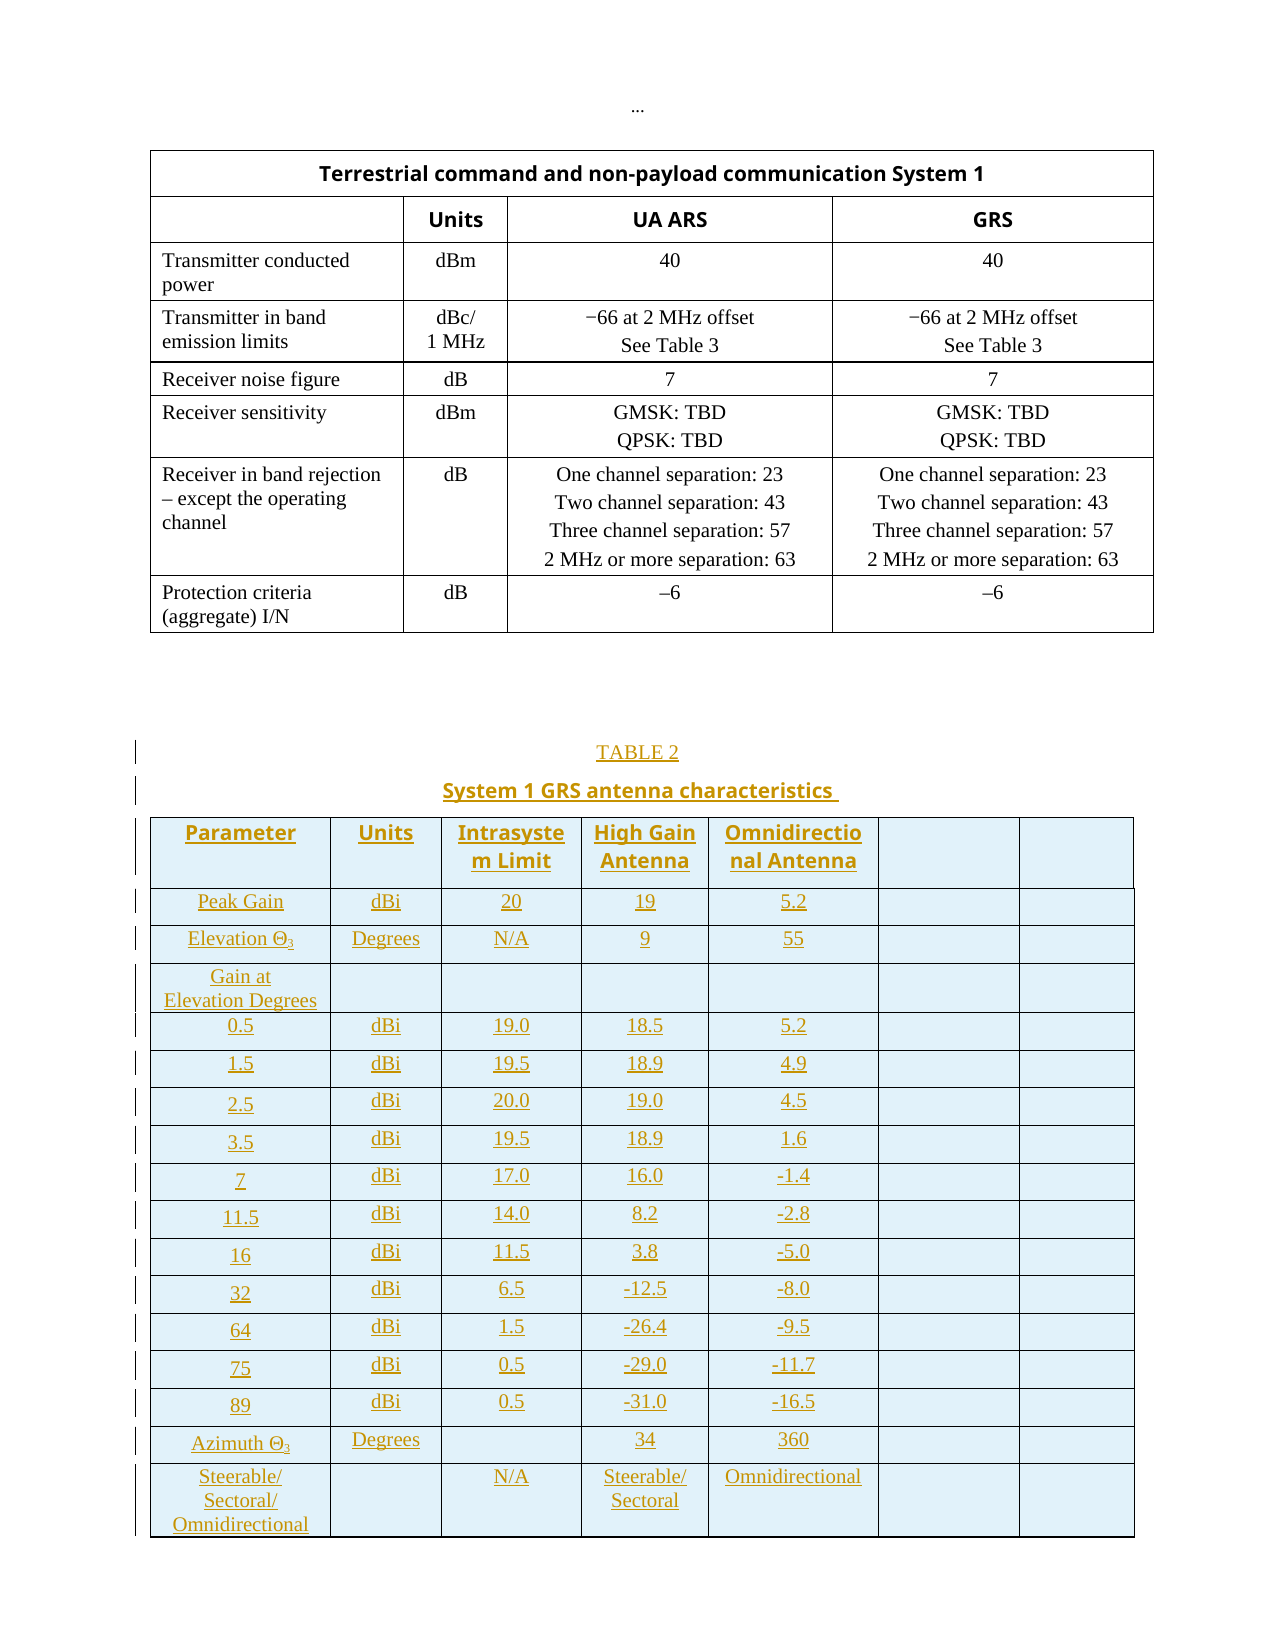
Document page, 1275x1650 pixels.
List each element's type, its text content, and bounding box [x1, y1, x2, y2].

table_cell GMSK: TBD QPSK: TBD [508, 396, 832, 457]
table_cell One channel separation: 23 Two channel separation: 43 Three channel separation: 57 2 MHz or more separation: 63 [508, 458, 832, 575]
table_cell Units [404, 197, 507, 242]
table_cell [151, 197, 403, 242]
table_cell Receiver sensitivity [151, 396, 403, 457]
table_cell Protection criteria (aggregate) I/N [151, 576, 403, 632]
table_cell Receiver in band rejection – except the operating channel [151, 458, 403, 575]
table_cell dB [404, 458, 507, 575]
table_cell –6 [508, 576, 832, 632]
table_cell −66 at 2 MHz offset See Table 3 [508, 301, 832, 361]
table_cell 7 [833, 363, 1153, 395]
table_cell Receiver noise figure [151, 363, 403, 395]
table_cell −66 at 2 MHz offset See Table 3 [833, 301, 1153, 361]
table_cell –6 [833, 576, 1153, 632]
table_cell dBm [404, 396, 507, 457]
table_cell Transmitter in band emission limits [151, 301, 403, 361]
table_header Terrestrial command and non-payload communication System 1 [151, 151, 1153, 196]
table_cell 7 [508, 363, 832, 395]
table_cell UA ARS [508, 197, 832, 242]
table_cell GMSK: TBD QPSK: TBD [833, 396, 1153, 457]
table_cell dB [404, 363, 507, 395]
table_cell 40 [508, 243, 832, 300]
table_cell 40 [833, 243, 1153, 300]
table_cell dB [404, 576, 507, 632]
table_cell GRS [833, 197, 1153, 242]
table_cell dBm [404, 243, 507, 300]
table_cell Transmitter conducted power [151, 243, 403, 300]
table_cell dBc/ 1 MHz [404, 301, 507, 361]
table_cell One channel separation: 23 Two channel separation: 43 Three channel separation: 57 2 MHz or more separation: 63 [833, 458, 1153, 575]
